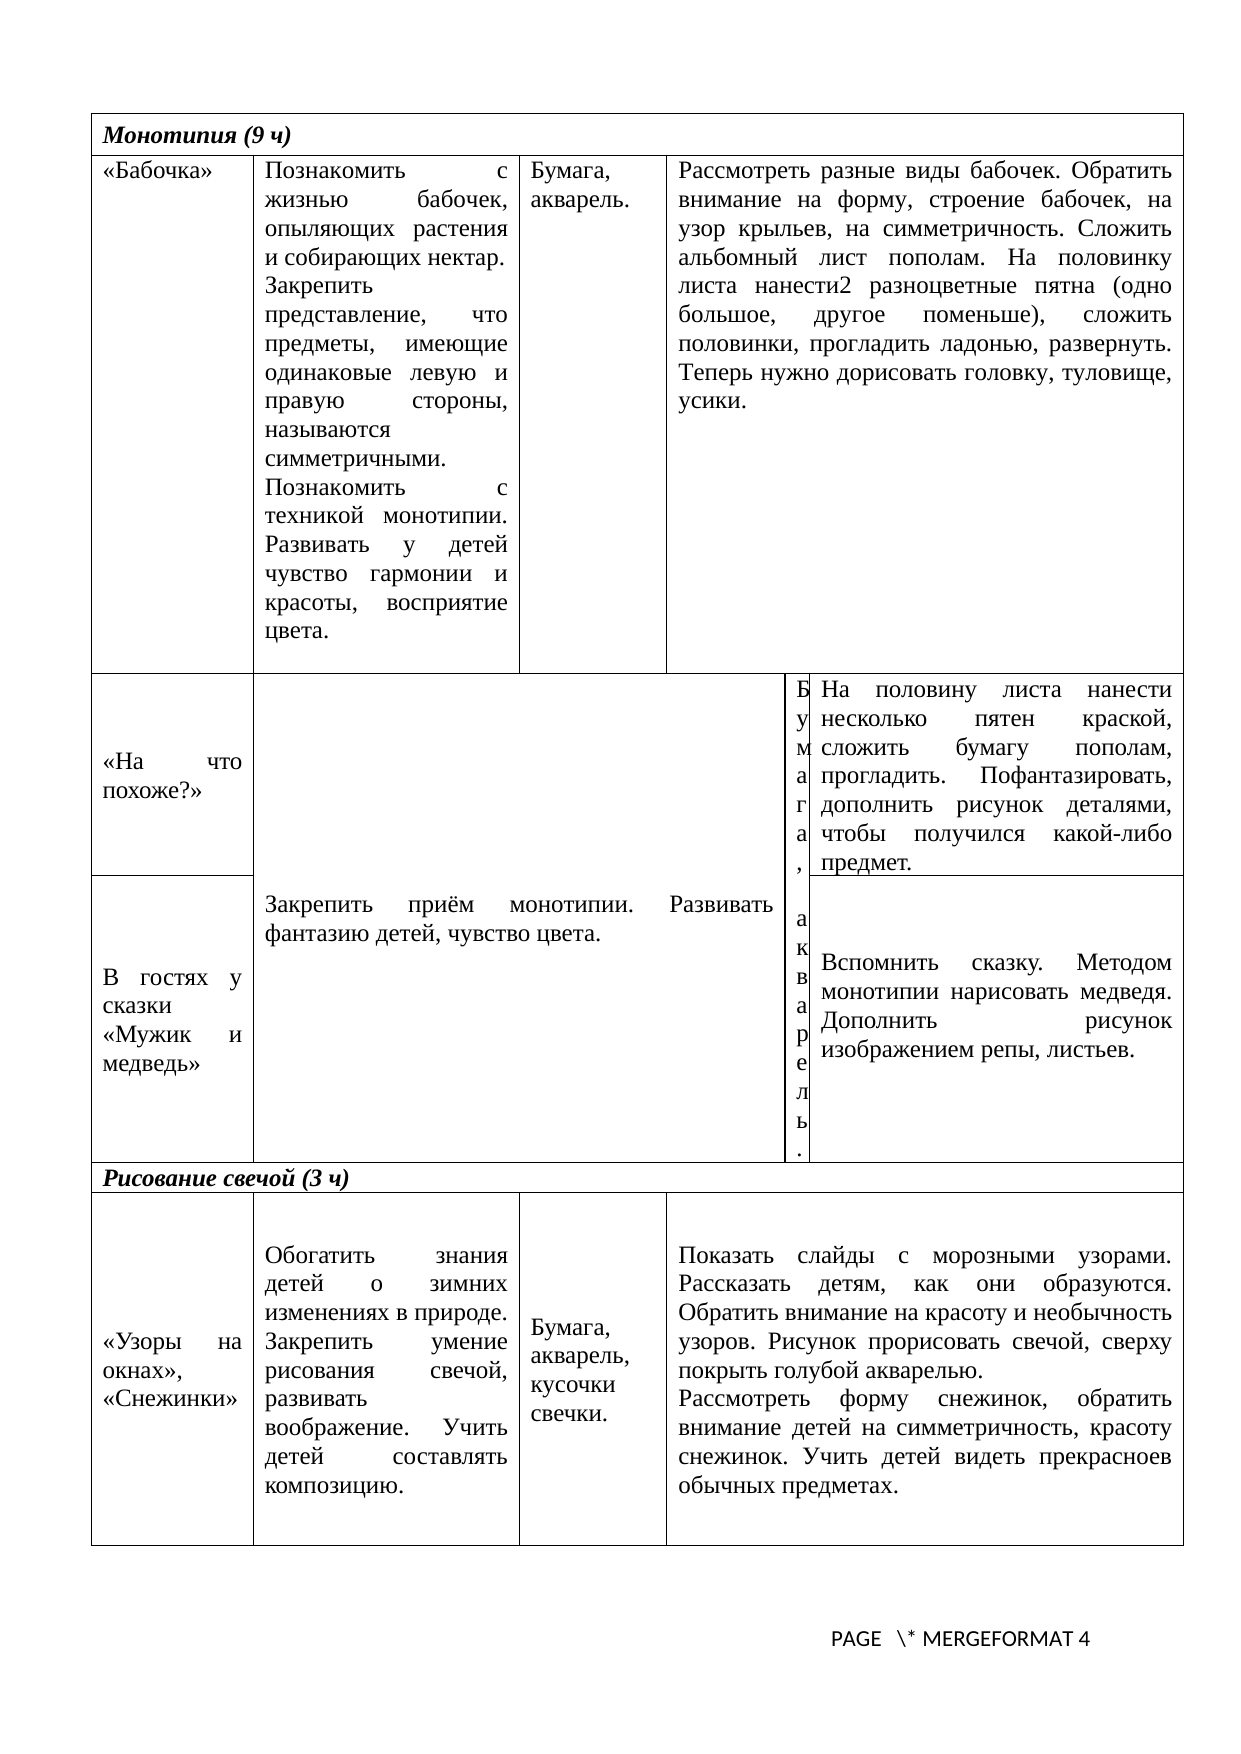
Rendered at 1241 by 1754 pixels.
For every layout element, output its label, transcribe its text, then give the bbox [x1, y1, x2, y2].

table_cell Бумага, акварель. [520, 156, 666, 673]
table_cell На половину листа нанести несколько пятен краской, сложить бумагу пополам, прогладить. Пофантазировать, дополнить рисунок деталями, чтобы получился какой-либо предмет. [810, 674, 1183, 875]
table_cell Рассмотреть разные виды бабочек. Обратить внимание на форму, строение бабочек, на узор крыльев, на симметричность. Сложить альбомный лист пополам. На половинку листа нанести2 разноцветные пятна (одно большое, другое поменьше), сложить половинки, прогладить ладонью, развернуть. Теперь нужно дорисовать головку, туловище, усики. [667, 156, 1183, 673]
table_cell Рисование свечой (3 ч) [92, 1163, 1183, 1192]
table_cell Монотипия (9 ч) [92, 114, 1183, 154]
table_cell Вспомнить сказку. Методом монотипии нарисовать медведя. Дополнить рисунок изображением репы, листьев. [810, 876, 1183, 1162]
table_cell Бумага, акварель. [786, 674, 809, 1162]
table_cell В гостях у сказки «Мужик и медведь» [92, 876, 253, 1162]
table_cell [254, 1193, 519, 1545]
table_cell Познакомить с жизнью бабочек, опыляющих растения и собирающих нектар. Закрепить представление, что предметы, имеющие одинаковые левую и правую стороны, называются симметричными. Познакомить с техникой монотипии. Развивать у детей чувство гармонии и красоты, восприятие цвета. [254, 156, 519, 673]
table_cell «На что похоже?» [92, 674, 253, 875]
table_cell Показать слайды с морозными узорами. Рассказать детям, как они образуются. Обратить внимание на красоту и необычность узоров. Рисунок прорисовать свечой, сверху покрыть голубой акварелью. Рассмотреть форму снежинок, обратить внимание детей на симметричность, красоту снежинок. Учить детей видеть прекрасноев обычных предметах. [667, 1193, 1183, 1545]
table_cell Закрепить приём монотипии. Развивать фантазию детей, чувство цвета. [254, 674, 784, 1162]
table_cell «Бабочка» [92, 156, 253, 673]
table_cell «Узоры на окнах», «Снежинки» [92, 1193, 253, 1545]
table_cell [520, 1193, 666, 1545]
